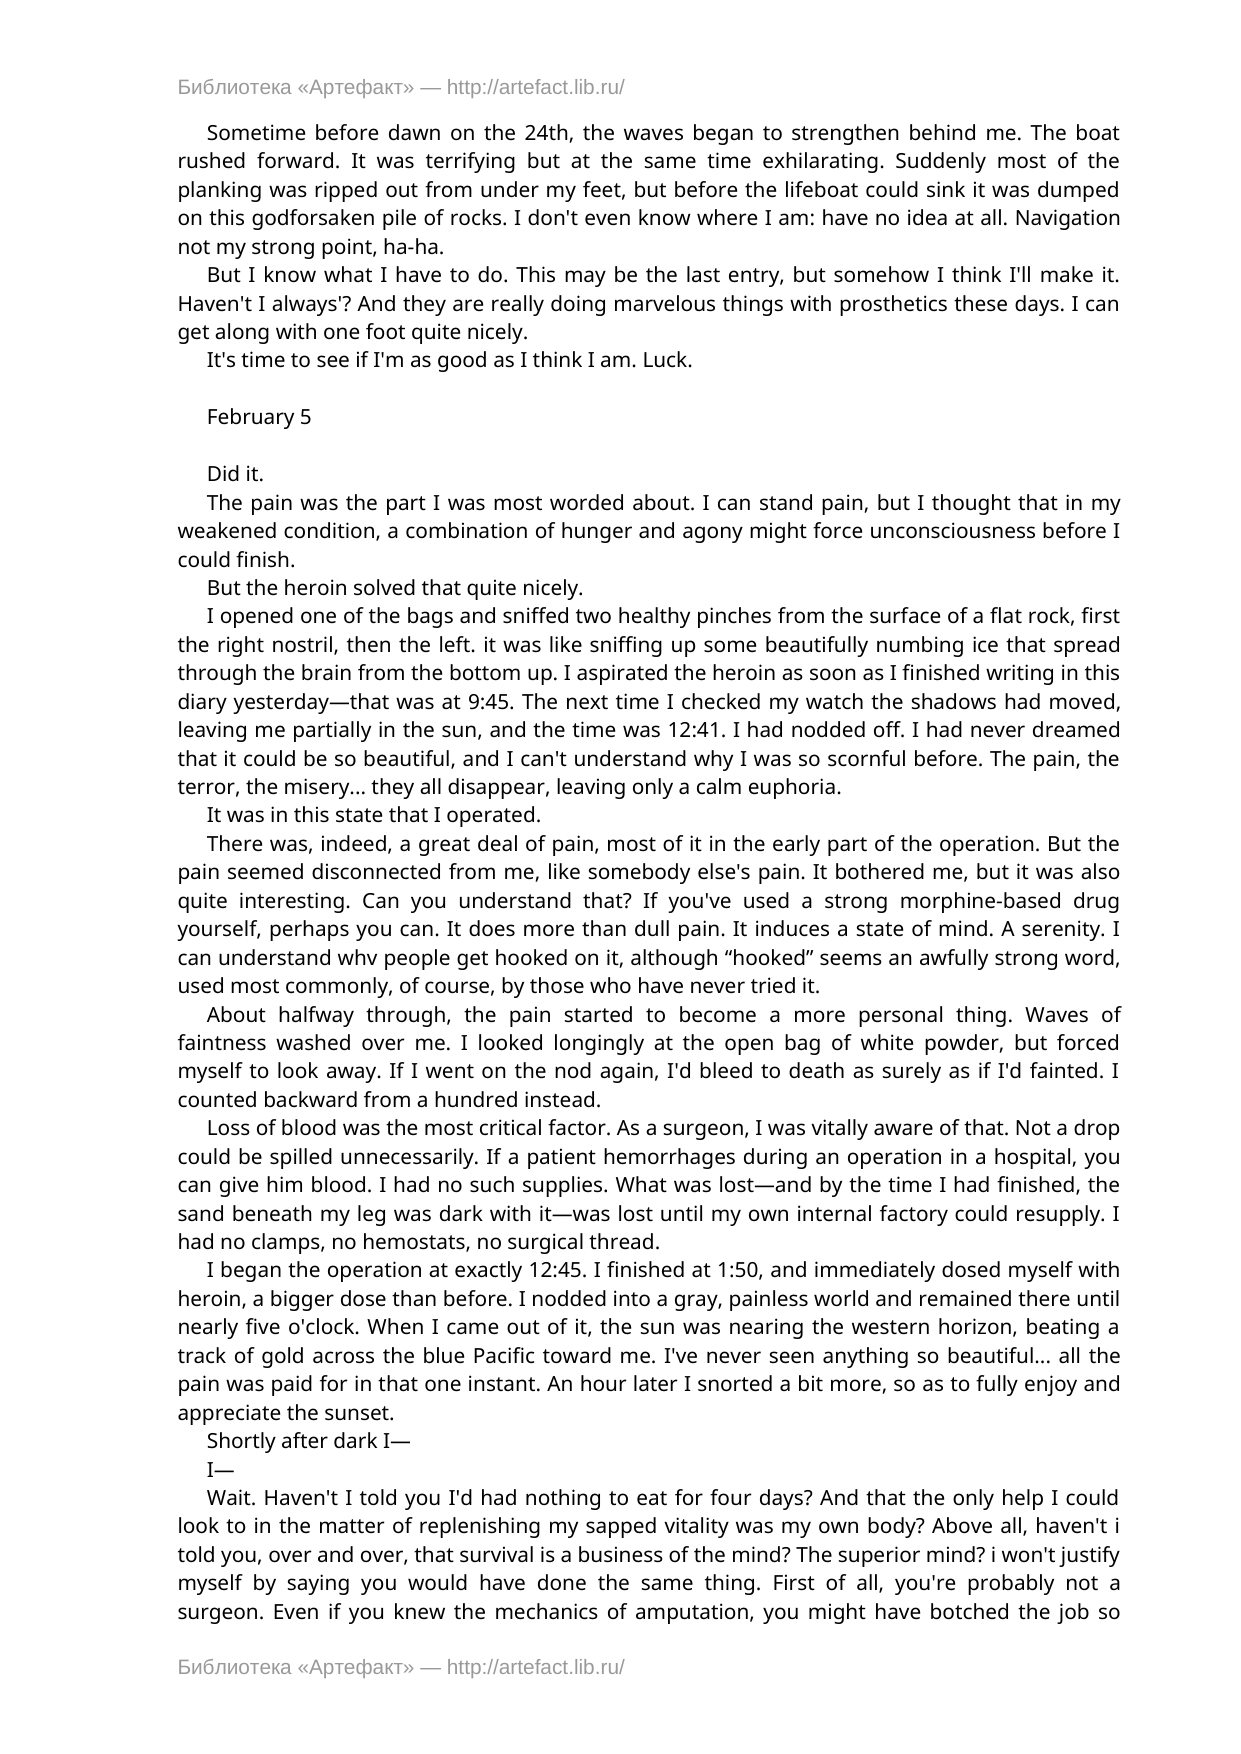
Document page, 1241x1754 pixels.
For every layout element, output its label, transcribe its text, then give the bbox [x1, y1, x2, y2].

text Did it. [177, 459, 1122, 488]
text I began the operation at exactly 12:45. I finished at 1:50, and immediately dosed myself with heroin, a bigger dose than before. I nodded into a gray, painless world and remained there until nearly five o'clock. When I came out of it, the sun was nearing the western horizon, beating a track of gold across the blue Pacific toward me. I've never seen anything so beautiful... all the pain was paid for in that one instant. An hour later I snorted a bit more, so as to fully enjoy and appreciate the sunset. [177, 1256, 1122, 1426]
text But I know what I have to do. This may be the last entry, but somehow I think I'll make it. Haven't I always'? And they are really doing marvelous things with prosthetics these days. I can get along with one foot quite nicely. [177, 260, 1122, 346]
text It's time to see if I'm as good as I think I am. Luck. [177, 346, 1122, 374]
text Sometime before dawn on the 24th, the waves began to strengthen behind me. The boat rushed forward. It was terrifying but at the same time exhilarating. Suddenly most of the planking was ripped out from under my feet, but before the lifeboat could sink it was dumped on this godforsaken pile of rocks. I don't even know where I am: have no idea at all. Navigation not my strong point, ha-ha. [177, 118, 1122, 260]
text February 5 [177, 402, 1122, 431]
text Loss of blood was the most critical factor. As a surgeon, I was vitally aware of that. Not a drop could be spilled unnecessarily. If a patient hemorrhages during an operation in a hospital, you can give him blood. I had no such supplies. What was lost—and by the time I had finished, the sand beneath my leg was dark with it—was lost until my own internal factory could resupply. I had no clamps, no hemostats, no surgical thread. [177, 1113, 1122, 1256]
text Shortly after dark I— [177, 1426, 1122, 1455]
text About halfway through, the pain started to become a more personal thing. Waves of faintness washed over me. I looked longingly at the open bag of white powder, but forced myself to look away. If I went on the nod again, I'd bleed to death as surely as if I'd fainted. I counted backward from a hundred instead. [177, 1000, 1122, 1113]
text There was, indeed, a great deal of pain, most of it in the early part of the operation. But the pain seemed disconnected from me, like somebody else's pain. It bothered me, but it was also quite interesting. Can you understand that? If you've used a strong morphine-based drug yourself, perhaps you can. It does more than dull pain. It induces a state of mind. A serenity. I can understand whv people get hooked on it, although “hooked” seems an awfully strong word, used most commonly, of course, by those who have never tried it. [177, 829, 1122, 1000]
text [177, 1483, 1122, 1625]
text I— [177, 1455, 1122, 1483]
text It was in this state that I operated. [177, 801, 1122, 829]
text But the heroin solved that quite nicely. [177, 573, 1122, 602]
text The pain was the part I was most worded about. I can stand pain, but I thought that in my weakened condition, a combination of hunger and agony might force unconsciousness before I could finish. [177, 488, 1122, 573]
text I opened one of the bags and sniffed two healthy pinches from the surface of a flat rock, first the right nostril, then the left. it was like sniffing up some beautifully numbing ice that spread through the brain from the bottom up. I aspirated the heroin as soon as I finished writing in this diary yesterday—that was at 9:45. The next time I checked my watch the shadows had moved, leaving me partially in the sun, and the time was 12:41. I had nodded off. I had never dreamed that it could be so beautiful, and I can't understand why I was so scornful before. The pain, the terror, the misery... they all disappear, leaving only a calm euphoria. [177, 602, 1122, 801]
